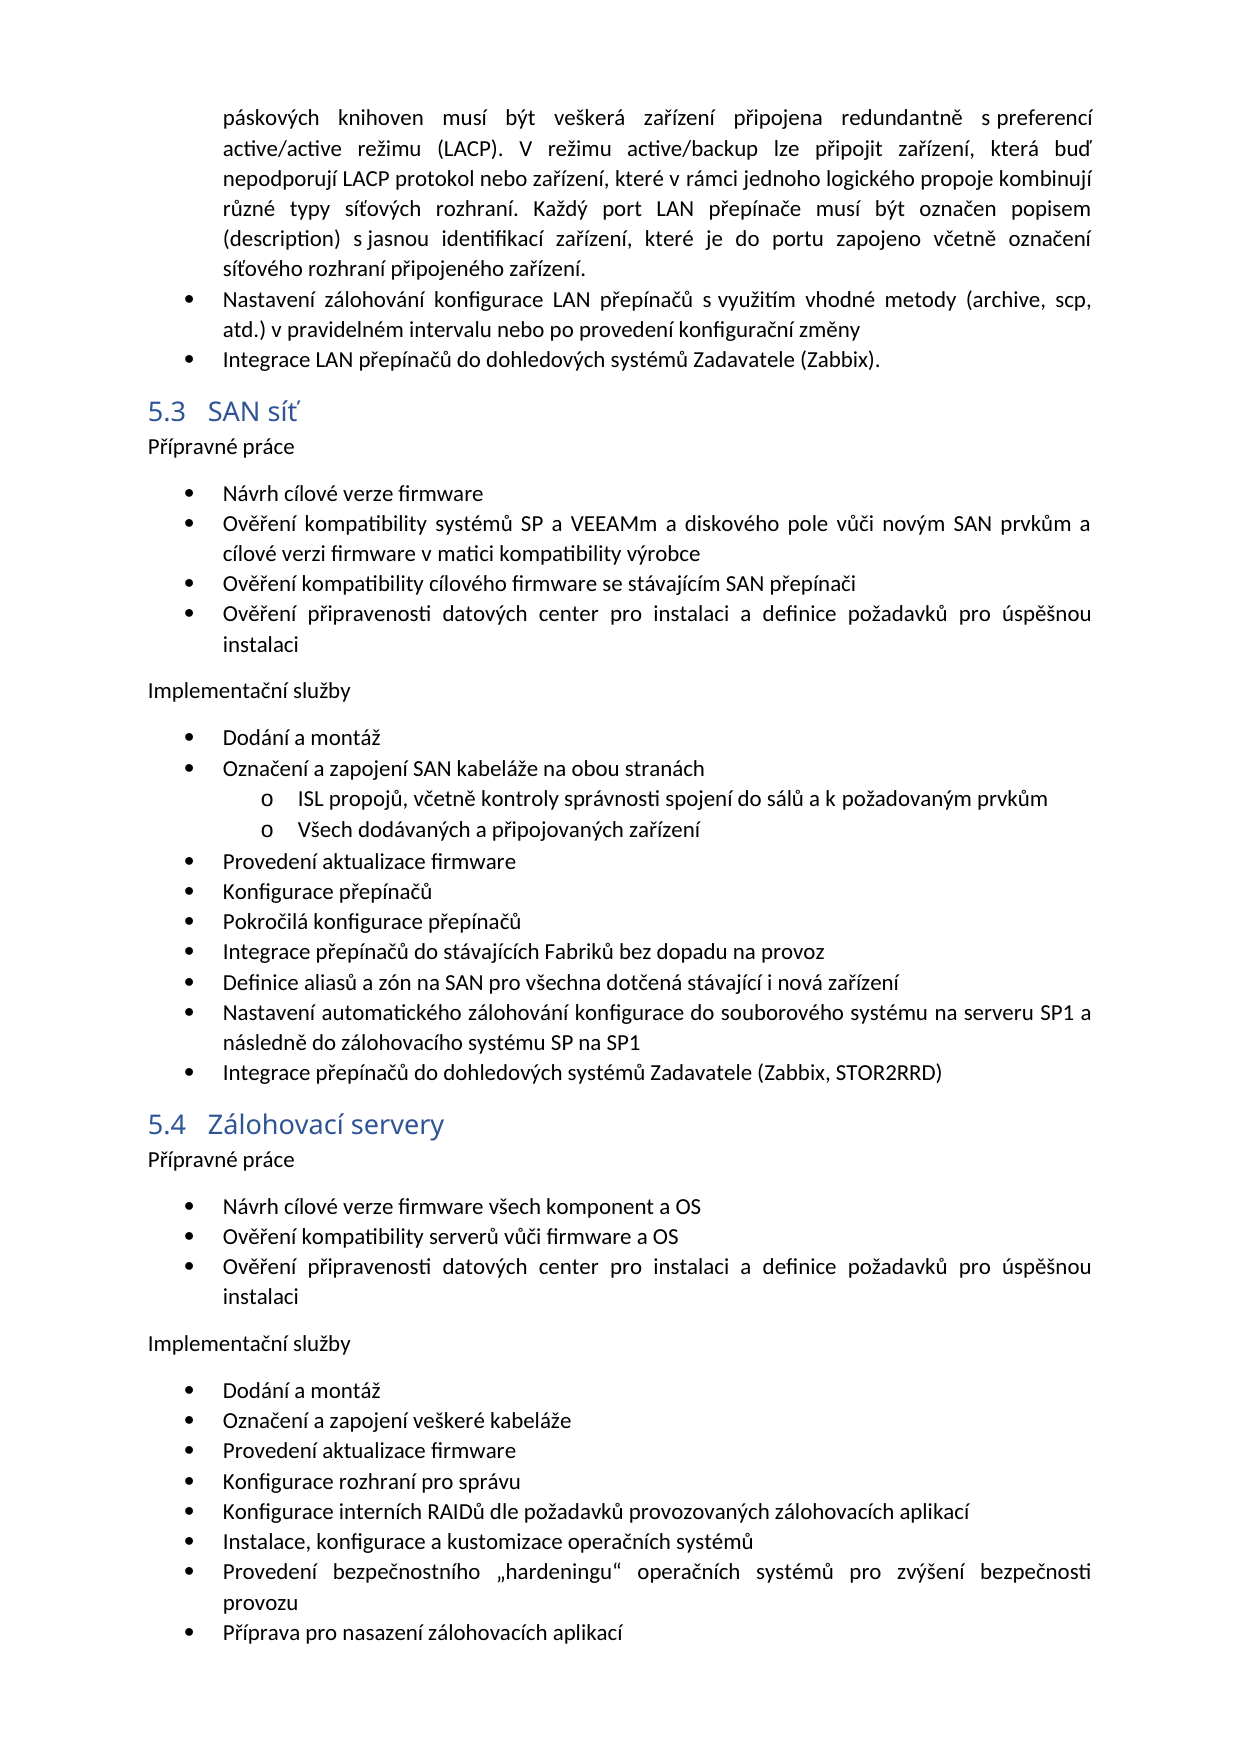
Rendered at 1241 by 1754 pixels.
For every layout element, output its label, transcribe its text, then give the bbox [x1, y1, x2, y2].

list Návrh cílové verze firmware všech komponent a OS [185, 1192, 1093, 1220]
list Návrh cílové verze firmware [185, 479, 1093, 507]
text Implementační služby [148, 677, 1093, 704]
list Integrace přepínačů do dohledových systémů Zadavatele (Zabbix, STOR2RRD) [185, 1058, 1093, 1086]
list Konfigurace rozhraní pro správu [185, 1467, 1093, 1495]
list Příprava pro nasazení zálohovacích aplikací [185, 1618, 1093, 1646]
list Dodání a montáž [185, 723, 1093, 751]
list Ověření připravenosti datových center pro instalaci a definice požadavků pro úspěšnou instalaci [185, 599, 1093, 658]
list ISL propojů, včetně kontroly správnosti spojení do sálů a k požadovaným prvkům [260, 784, 1093, 813]
list Ověření kompatibility systémů SP a VEEAMm a diskového pole vůči novým SAN prvkům a cílové verzi firmware v matici kompatibility výrobce [185, 509, 1093, 567]
list Dodání a montáž [185, 1376, 1093, 1404]
list Pokročilá konfigurace přepínačů [185, 907, 1093, 935]
list Provedení aktualizace firmware [185, 1437, 1093, 1464]
list Ověření připravenosti datových center pro instalaci a definice požadavků pro úspěšnou instalaci [185, 1252, 1093, 1310]
list Definice aliasů a zón na SAN pro všechna dotčená stávající i nová zařízení [185, 968, 1093, 996]
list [185, 103, 1093, 282]
list Provedení aktualizace firmware [185, 847, 1093, 875]
list Konfigurace přepínačů [185, 877, 1093, 905]
list Nastavení zálohování konfigurace LAN přepínačů s využitím vhodné metody (archive, scp, atd.) v pravidelném intervalu nebo po provedení konfigurační změny [185, 285, 1093, 343]
list Provedení bezpečnostního „hardeningu“ operačních systémů pro zvýšení bezpečnosti provozu [185, 1557, 1093, 1616]
text Implementační služby [148, 1329, 1093, 1357]
subtitle SAN síť [148, 392, 1093, 429]
list Označení a zapojení SAN kabeláže na obou stranách [185, 754, 1093, 782]
list Ověření kompatibility cílového firmware se stávajícím SAN přepínači [185, 569, 1093, 597]
list Ověření kompatibility serverů vůči firmware a OS [185, 1222, 1093, 1250]
list Nastavení automatického zálohování konfigurace do souborového systému na serveru SP1 a následně do zálohovacího systému SP na SP1 [185, 998, 1093, 1056]
list Integrace přepínačů do stávajících Fabriků bez dopadu na provoz [185, 937, 1093, 965]
list Konfigurace interních RAIDů dle požadavků provozovaných zálohovacích aplikací [185, 1497, 1093, 1525]
subtitle Zálohovací servery [148, 1105, 1093, 1142]
list Instalace, konfigurace a kustomizace operačních systémů [185, 1527, 1093, 1555]
list Všech dodávaných a připojovaných zařízení [260, 815, 1093, 844]
list Označení a zapojení veškeré kabeláže [185, 1406, 1093, 1434]
text Přípravné práce [148, 432, 1093, 460]
text Přípravné práce [148, 1145, 1093, 1173]
list Integrace LAN přepínačů do dohledových systémů Zadavatele (Zabbix). [185, 345, 1093, 373]
